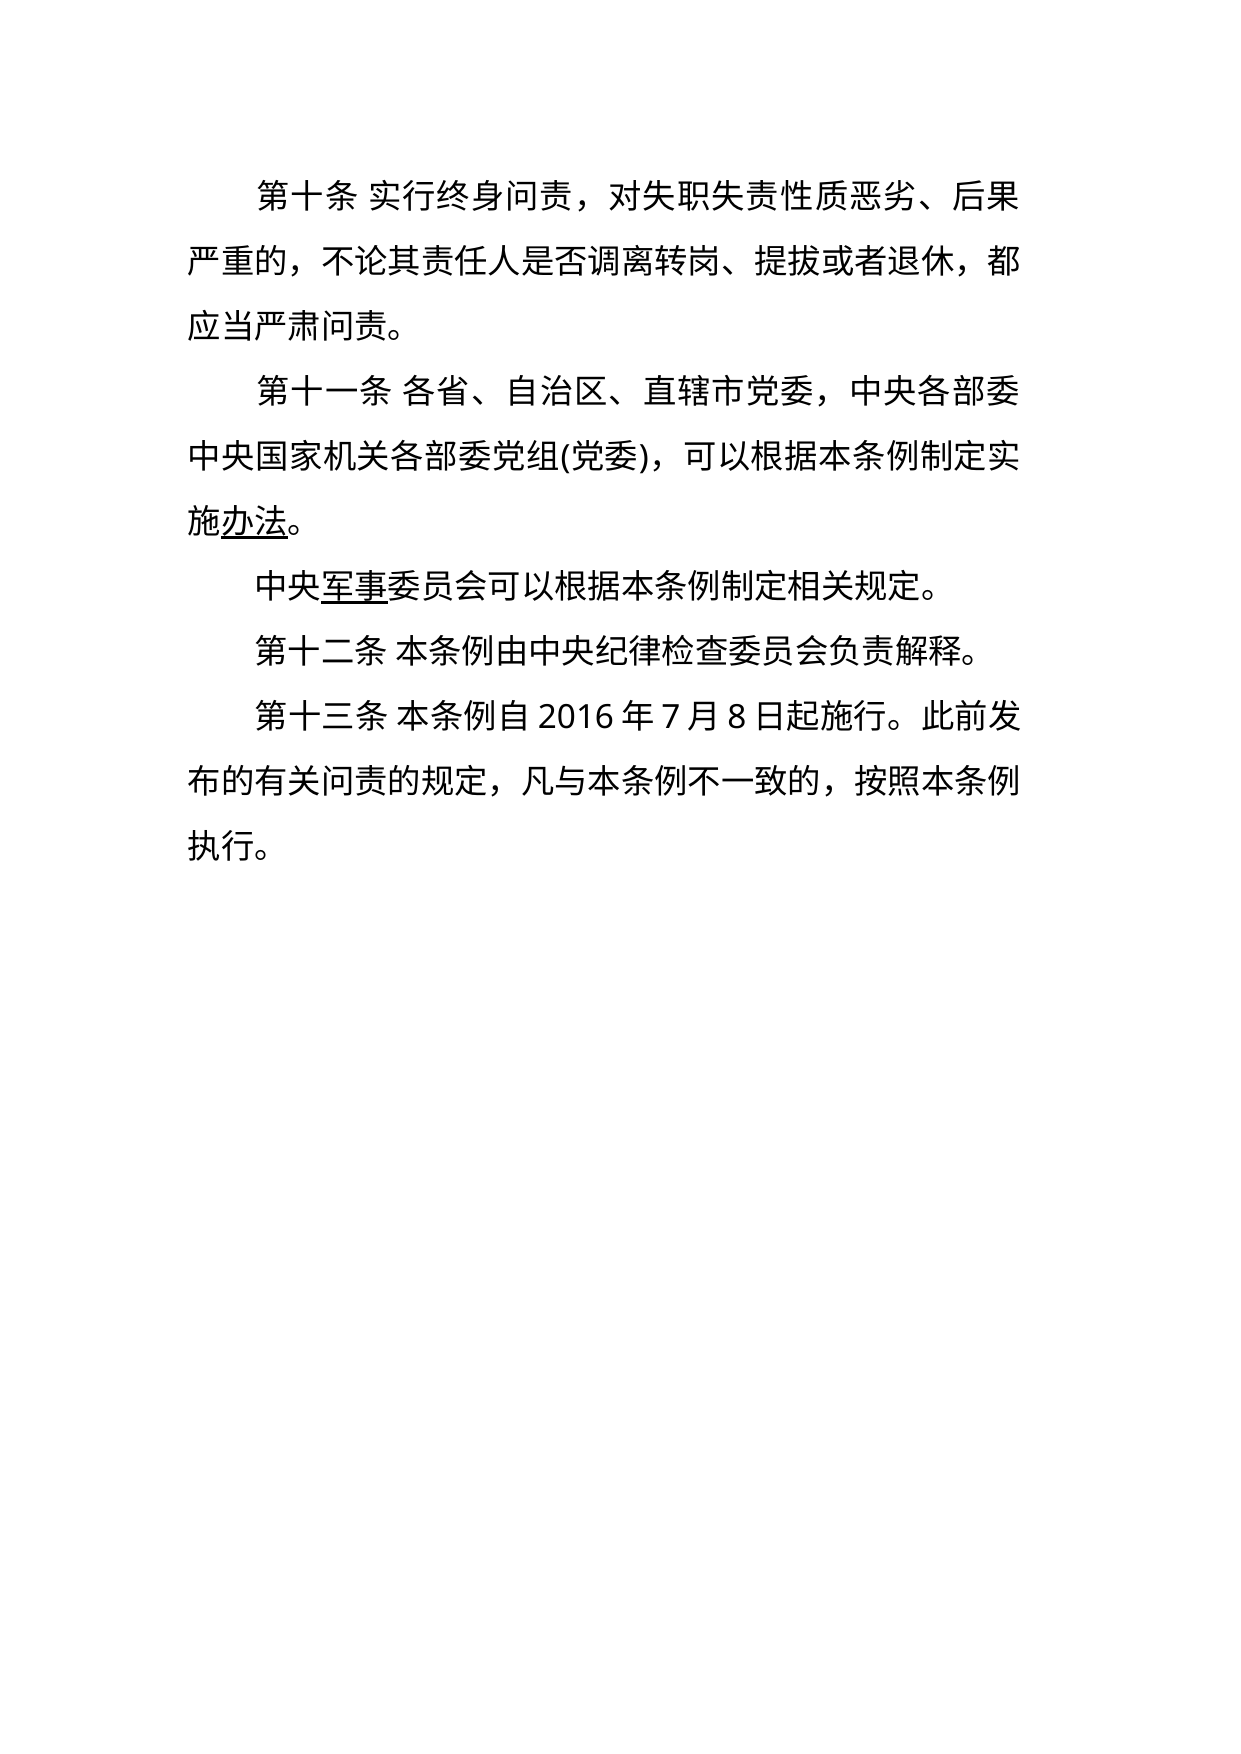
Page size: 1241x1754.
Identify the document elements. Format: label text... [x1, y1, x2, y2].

text 第十条 实行终身问责，对失职失责性质恶劣、后果严重的，不论其责任人是否调离转岗、提拔或者退休，都应当严肃问责。 [187, 162, 1021, 357]
text 第十三条 本条例自2016年7月8日起施行。此前发布的有关问责的规定，凡与本条例不一致的，按照本条例执行。 [187, 682, 1021, 877]
text 第十一条 各省、自治区、直辖市党委，中央各部委，中央国家机关各部委党组(党委)，可以根据本条例制定实施办法。 [187, 357, 1021, 552]
text 中央军事委员会可以根据本条例制定相关规定。 [187, 552, 1021, 617]
text 第十二条 本条例由中央纪律检查委员会负责解释。 [187, 617, 1021, 682]
